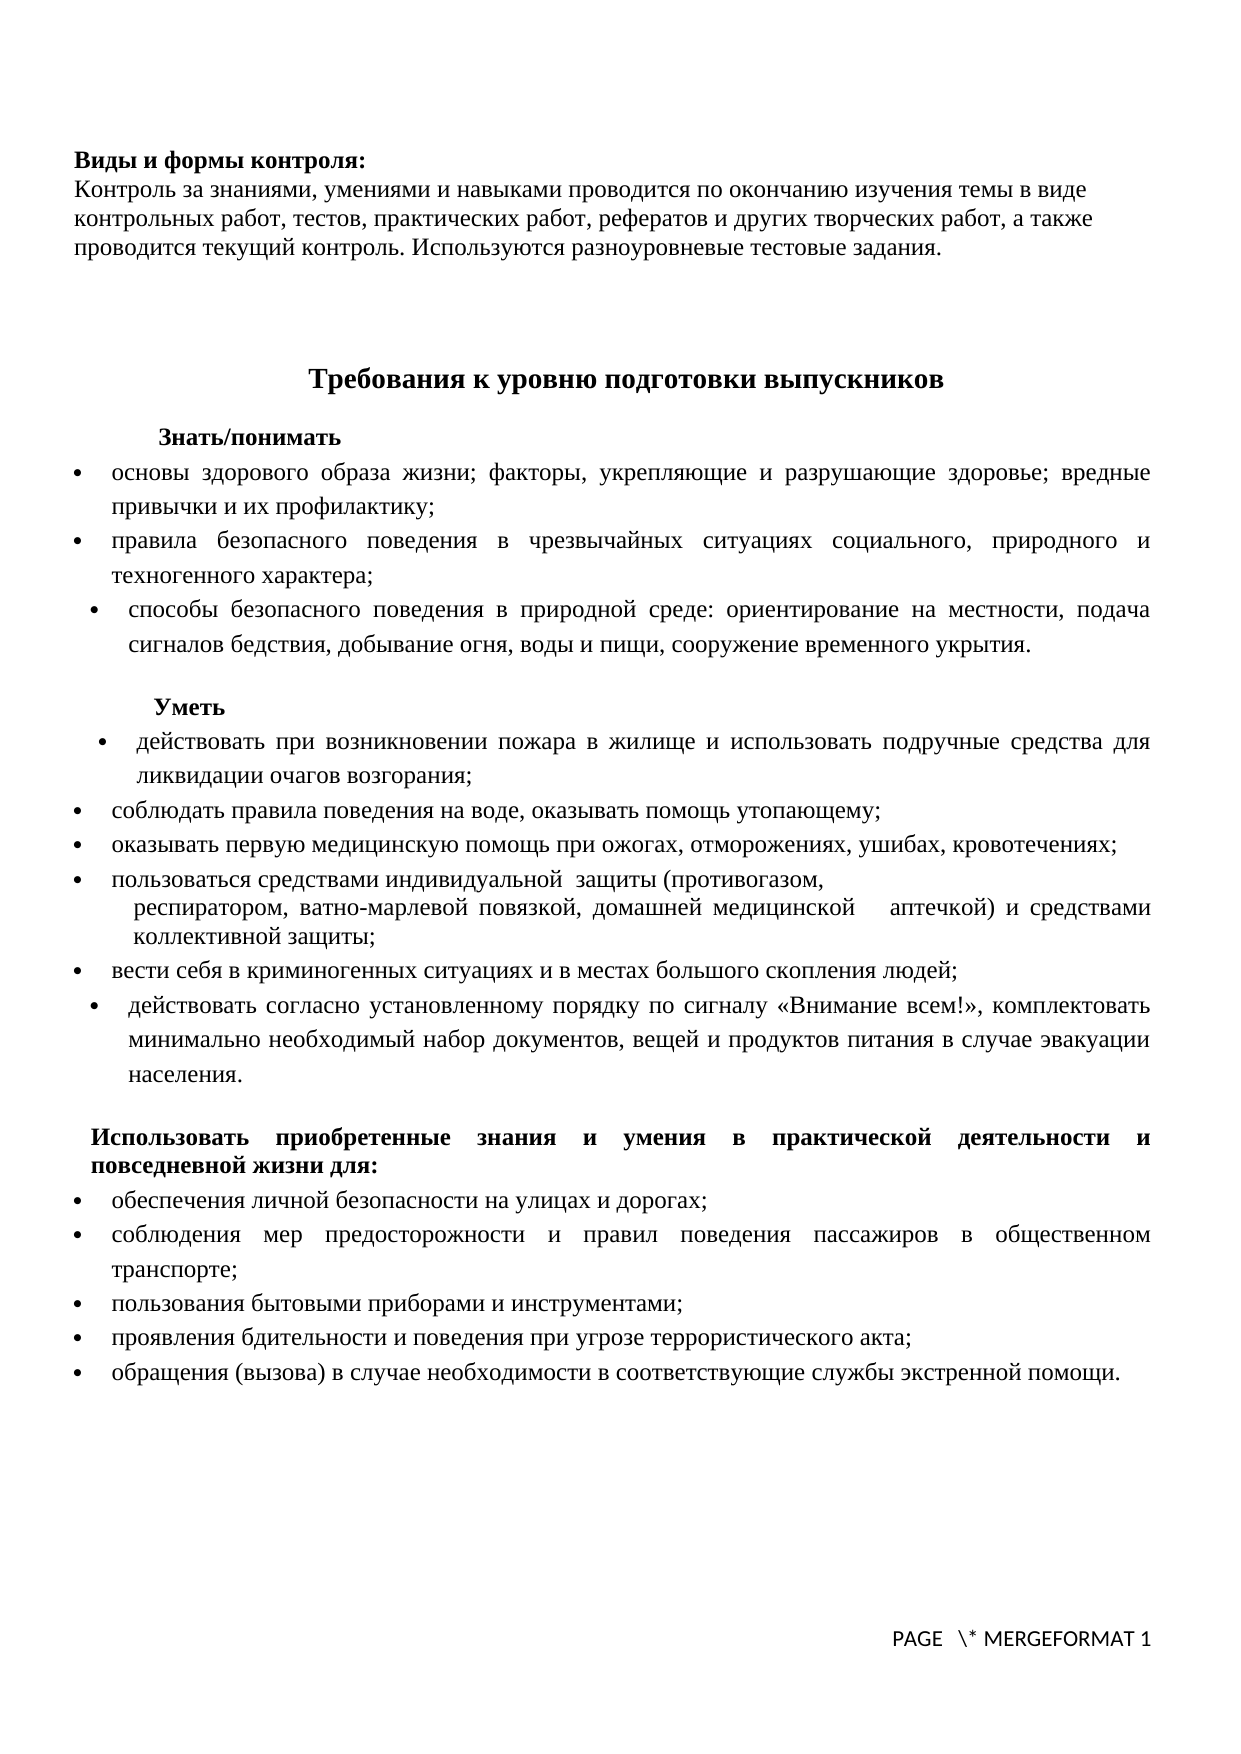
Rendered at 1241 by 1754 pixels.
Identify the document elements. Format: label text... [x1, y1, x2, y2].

list действовать согласно установленному порядку по сигналу «Внимание всем!», комплектовать минимально необходимый набор документов, вещей и продуктов питания в случае эвакуации населения. [91, 984, 1152, 1087]
text Уметь [128, 692, 1152, 721]
text респиратором, ватно-марлевой повязкой, домашней медицинской аптечкой) и средствами коллективной защиты; [133, 892, 1152, 950]
text Виды и формы контроля: [74, 145, 1152, 174]
list соблюдать правила поведения на воде, оказывать помощь утопающему; [74, 789, 1152, 824]
list вести себя в криминогенных ситуациях и в местах большого скопления людей; [74, 950, 1152, 984]
list соблюдения мер предосторожности и правил поведения пассажиров в общественном транспорте; [74, 1214, 1152, 1282]
text Требования к уровню подготовки выпускников [74, 361, 1152, 394]
list способы безопасного поведения в природной среде: ориентирование на местности, подача сигналов бедствия, добывание огня, воды и пищи, сооружение временного укрытия. [91, 589, 1152, 657]
list действовать при возникновении пожара в жилище и использовать подручные средства для ликвидации очагов возгорания; [99, 721, 1152, 789]
list пользоваться средствами индивидуальной защиты (противогазом, [74, 858, 1152, 892]
text Использовать приобретенные знания и умения в практической деятельности и повседневной жизни для: [91, 1122, 1152, 1179]
list оказывать первую медицинскую помощь при ожогах, отморожениях, ушибах, кровотечениях; [74, 824, 1152, 858]
text Контроль за знаниями, умениями и навыками проводится по окончанию изучения темы в виде контрольных работ, тестов, практических работ, рефератов и других творческих работ, а также проводится текущий контроль. Используются разноуровневые тестовые задания. [74, 174, 1152, 260]
list правила безопасного поведения в чрезвычайных ситуациях социального, природного и техногенного характера; [74, 520, 1152, 589]
text Знать/понимать [99, 422, 1152, 451]
list проявления бдительности и поведения при угрозе террористического акта; [74, 1317, 1152, 1351]
list обеспечения личной безопасности на улицах и дорогах; [74, 1179, 1152, 1214]
list обращения (вызова) в случае необходимости в соответствующие службы экстренной помощи. [74, 1351, 1152, 1386]
list пользования бытовыми приборами и инструментами; [74, 1282, 1152, 1317]
list основы здорового образа жизни; факторы, укрепляющие и разрушающие здоровье; вредные привычки и их профилактику; [74, 451, 1152, 520]
